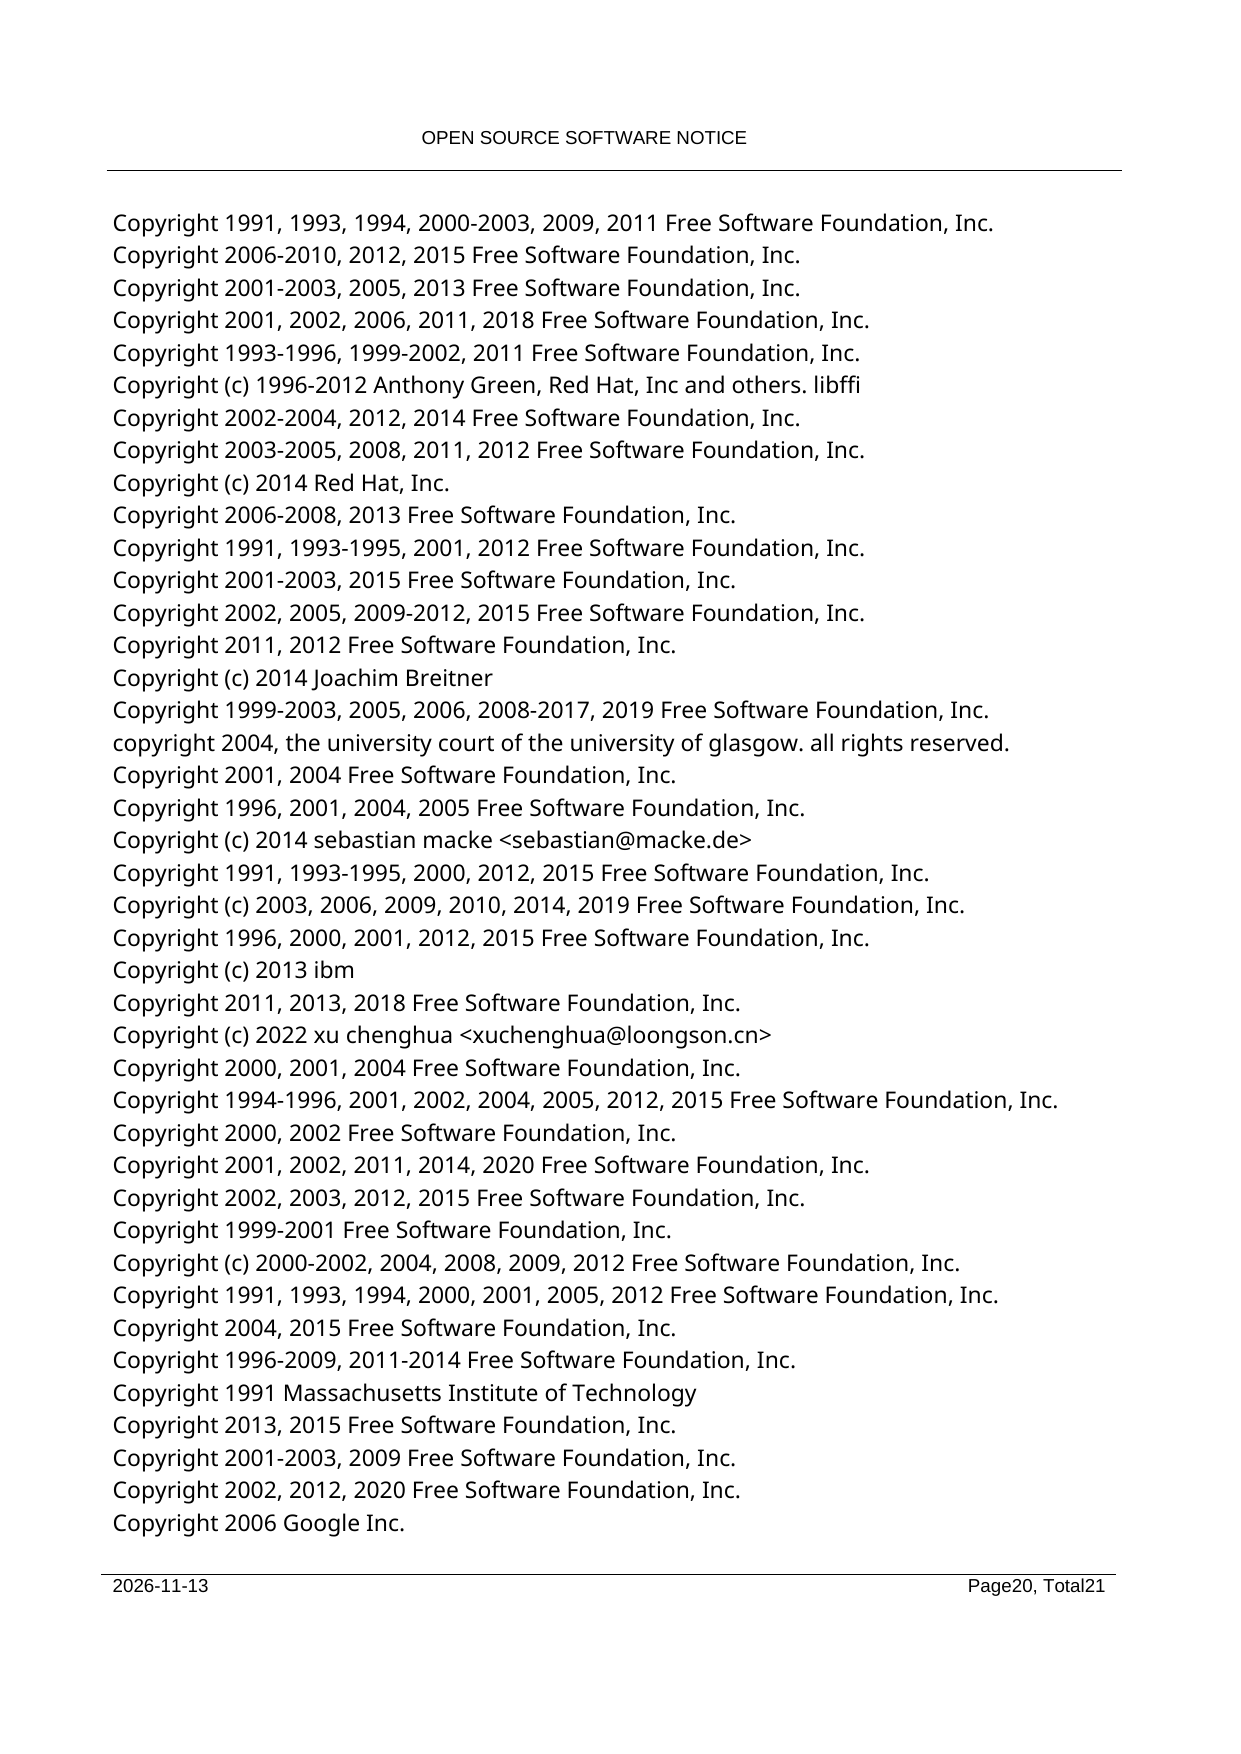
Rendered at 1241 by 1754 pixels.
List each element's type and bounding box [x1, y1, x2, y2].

text [112, 206, 1128, 1571]
